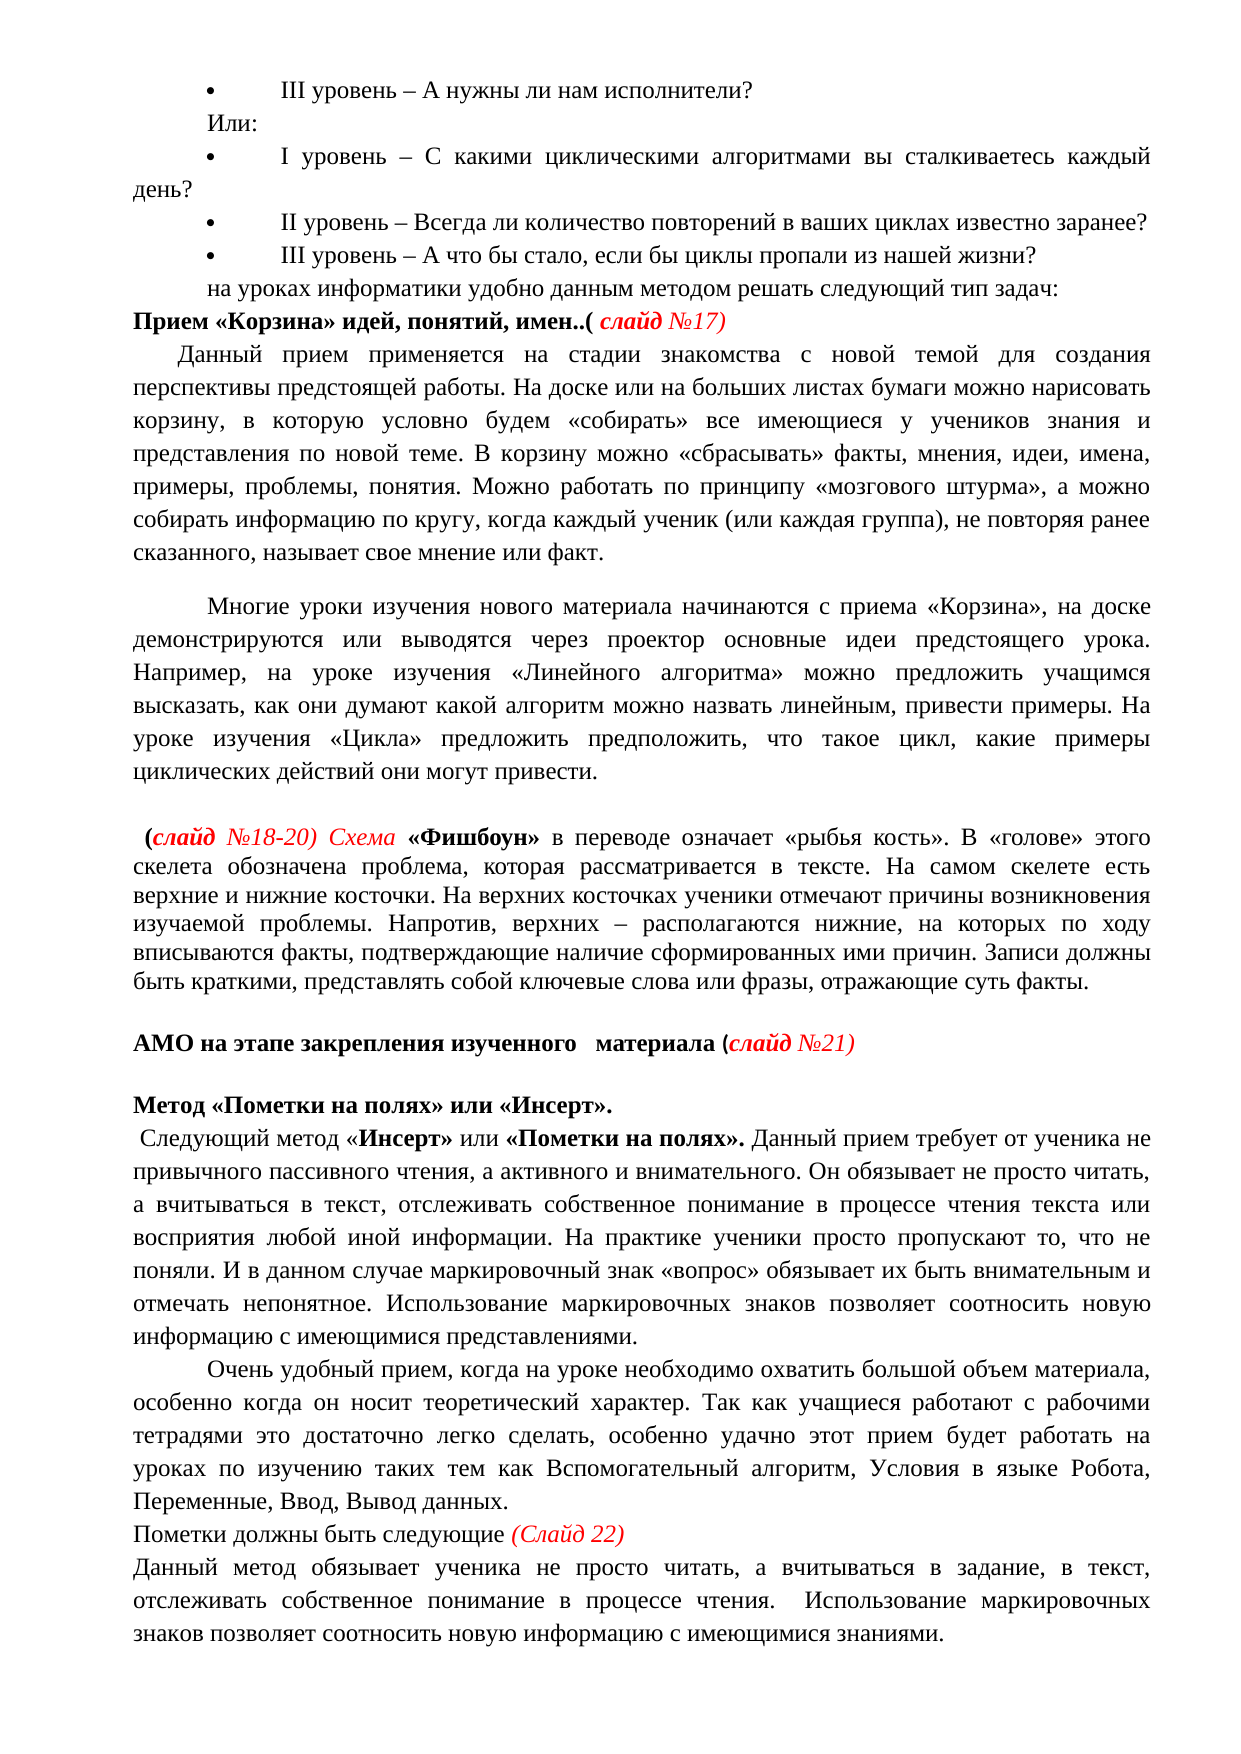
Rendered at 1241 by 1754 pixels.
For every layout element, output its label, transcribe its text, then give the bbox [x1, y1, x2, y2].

list III уровень – А что бы стало, если бы циклы пропали из нашей жизни? [133, 240, 1152, 269]
text на уроках информатики удобно данным методом решать следующий тип задач: [133, 273, 1152, 302]
text Очень удобный прием, когда на уроке необходимо охватить большой объем материала, особенно когда он носит теоретический характер. Так как учащиеся работают с рабочими тетрадями это достаточно легко сделать, особенно удачно этот прием будет работать на уроках по изучению таких тем как Вспомогательный алгоритм, Условия в языке Робота, Переменные, Ввод, Вывод данных. [133, 1354, 1152, 1515]
text Прием «Корзина» идей, понятий, имен..( слайд №17) [133, 306, 1152, 335]
text Следующий метод «Инсерт» или «Пометки на полях». Данный прием требует от ученика не привычного пассивного чтения, а активного и внимательного. Он обязывает не просто читать, а вчитываться в текст, отслеживать собственное понимание в процессе чтения текста или восприятия любой иной информации. На практике ученики просто пропускают то, что не поняли. И в данном случае маркировочный знак «вопрос» обязывает их быть внимательным и отмечать непонятное. Использование маркировочных знаков позволяет соотносить новую информацию с имеющимися представлениями. [133, 1123, 1152, 1350]
list I уровень – С какими циклическими алгоритмами вы сталкиваетесь каждый день? [133, 141, 1152, 203]
list III уровень – А нужны ли нам исполнители? [133, 75, 1152, 104]
list II уровень – Всегда ли количество повторений в ваших циклах известно заранее? [133, 207, 1152, 236]
text Пометки должны быть следующие (Слайд 22) [133, 1519, 1152, 1548]
text Многие уроки изучения нового материала начинаются с приема «Корзина», на доске демонстрируются или выводятся через проектор основные идеи предстоящего урока. Например, на уроке изучения «Линейного алгоритма» можно предложить учащимся высказать, как они думают какой алгоритм можно назвать линейным, привести примеры. На уроке изучения «Цикла» предложить предположить, что такое цикл, какие примеры циклических действий они могут привести. [133, 591, 1152, 785]
text АМО на этапе закрепления изученного материала (слайд №21) [133, 1028, 1152, 1057]
text Или: [133, 108, 1152, 137]
text (слайд №18-20) Схема «Фишбоун» в переводе означает «рыбья кость». В «голове» этого скелета обозначена проблема, которая рассматривается в тексте. На самом скелете есть верхние и нижние косточки. На верхних косточках ученики отмечают причины возникновения изучаемой проблемы. Напротив, верхних – располагаются нижние, на которых по ходу вписываются факты, подтверждающие наличие сформированных ими причин. Записи должны быть краткими, представлять собой ключевые слова или фразы, отражающие суть факты. [133, 822, 1152, 995]
text Данный прием применяется на стадии знакомства с новой темой для создания перспективы предстоящей работы. На доске или на больших листах бумаги можно нарисовать корзину, в которую условно будем «собирать» все имеющиеся у учеников знания и представления по новой теме. В корзину можно «сбрасывать» факты, мнения, идеи, имена, примеры, проблемы, понятия. Можно работать по принципу «мозгового штурма», а можно собирать информацию по кругу, когда каждый ученик (или каждая группа), не повторяя ранее сказанного, называет свое мнение или факт. [133, 339, 1152, 566]
text Данный метод обязывает ученика не просто читать, а вчитываться в задание, в текст, отслеживать собственное понимание в процессе чтения. Использование маркировочных знаков позволяет соотносить новую информацию с имеющимися знаниями. [133, 1552, 1152, 1647]
text Метод «Пометки на полях» или «Инсерт». [133, 1090, 1152, 1119]
